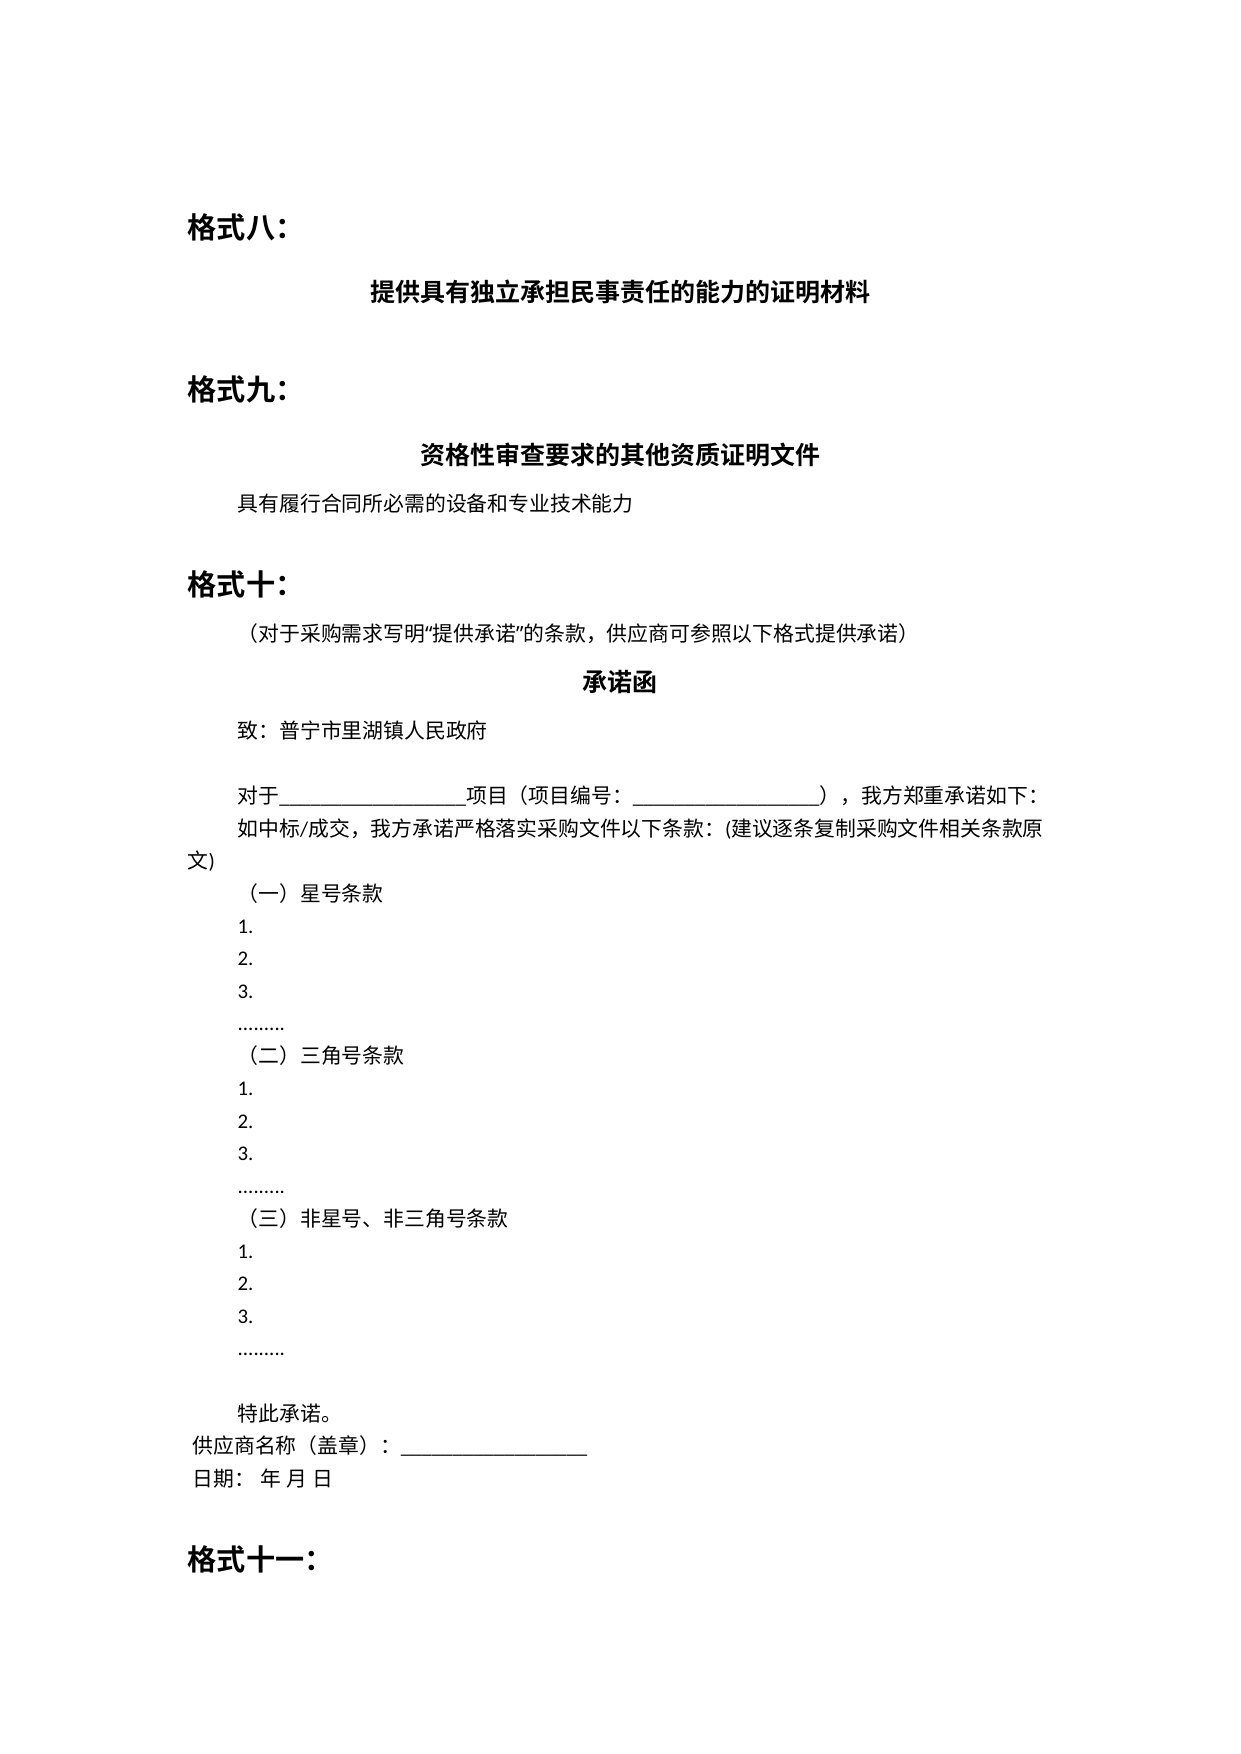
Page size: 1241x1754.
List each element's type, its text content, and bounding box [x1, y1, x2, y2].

text 资格性审查要求的其他资质证明文件 [187, 422, 1053, 487]
text 供应商名称（盖章）：__________________ [187, 1429, 1053, 1462]
text 格式十一： [187, 1527, 1053, 1592]
text 1. [187, 1234, 1053, 1267]
text 致：普宁市里湖镇人民政府 [187, 714, 1053, 779]
text 承诺函 [187, 649, 1053, 714]
text 1. [187, 1072, 1053, 1104]
text 3. [187, 1137, 1053, 1169]
text （一）星号条款 [187, 877, 1053, 909]
text （三）非星号、非三角号条款 [187, 1202, 1053, 1234]
text （对于采购需求写明“提供承诺”的条款，供应商可参照以下格式提供承诺） [187, 617, 1053, 649]
text 具有履行合同所必需的设备和专业技术能力 [187, 487, 1053, 519]
text 提供具有独立承担民事责任的能力的证明材料 [187, 259, 1053, 324]
text ......... [187, 1332, 1053, 1397]
text 2. [187, 1267, 1053, 1299]
text ......... [187, 1007, 1053, 1039]
text 3. [187, 1299, 1053, 1332]
text 2. [187, 1104, 1053, 1137]
text 2. [187, 942, 1053, 974]
text ......... [187, 1169, 1053, 1202]
text 格式九： [187, 357, 1053, 422]
text （二）三角号条款 [187, 1039, 1053, 1072]
text 对于__________________项目（项目编号：__________________），我方郑重承诺如下： [187, 779, 1053, 812]
text 格式十： [187, 552, 1053, 617]
text 1. [187, 909, 1053, 942]
text 特此承诺。 [187, 1397, 1053, 1429]
text 如中标/成交，我方承诺严格落实采购文件以下条款：(建议逐条复制采购文件相关条款原文) [187, 812, 1053, 877]
text 格式八： [187, 194, 1053, 259]
text 3. [187, 974, 1053, 1007]
text 日期： 年 月 日 [187, 1462, 1053, 1494]
